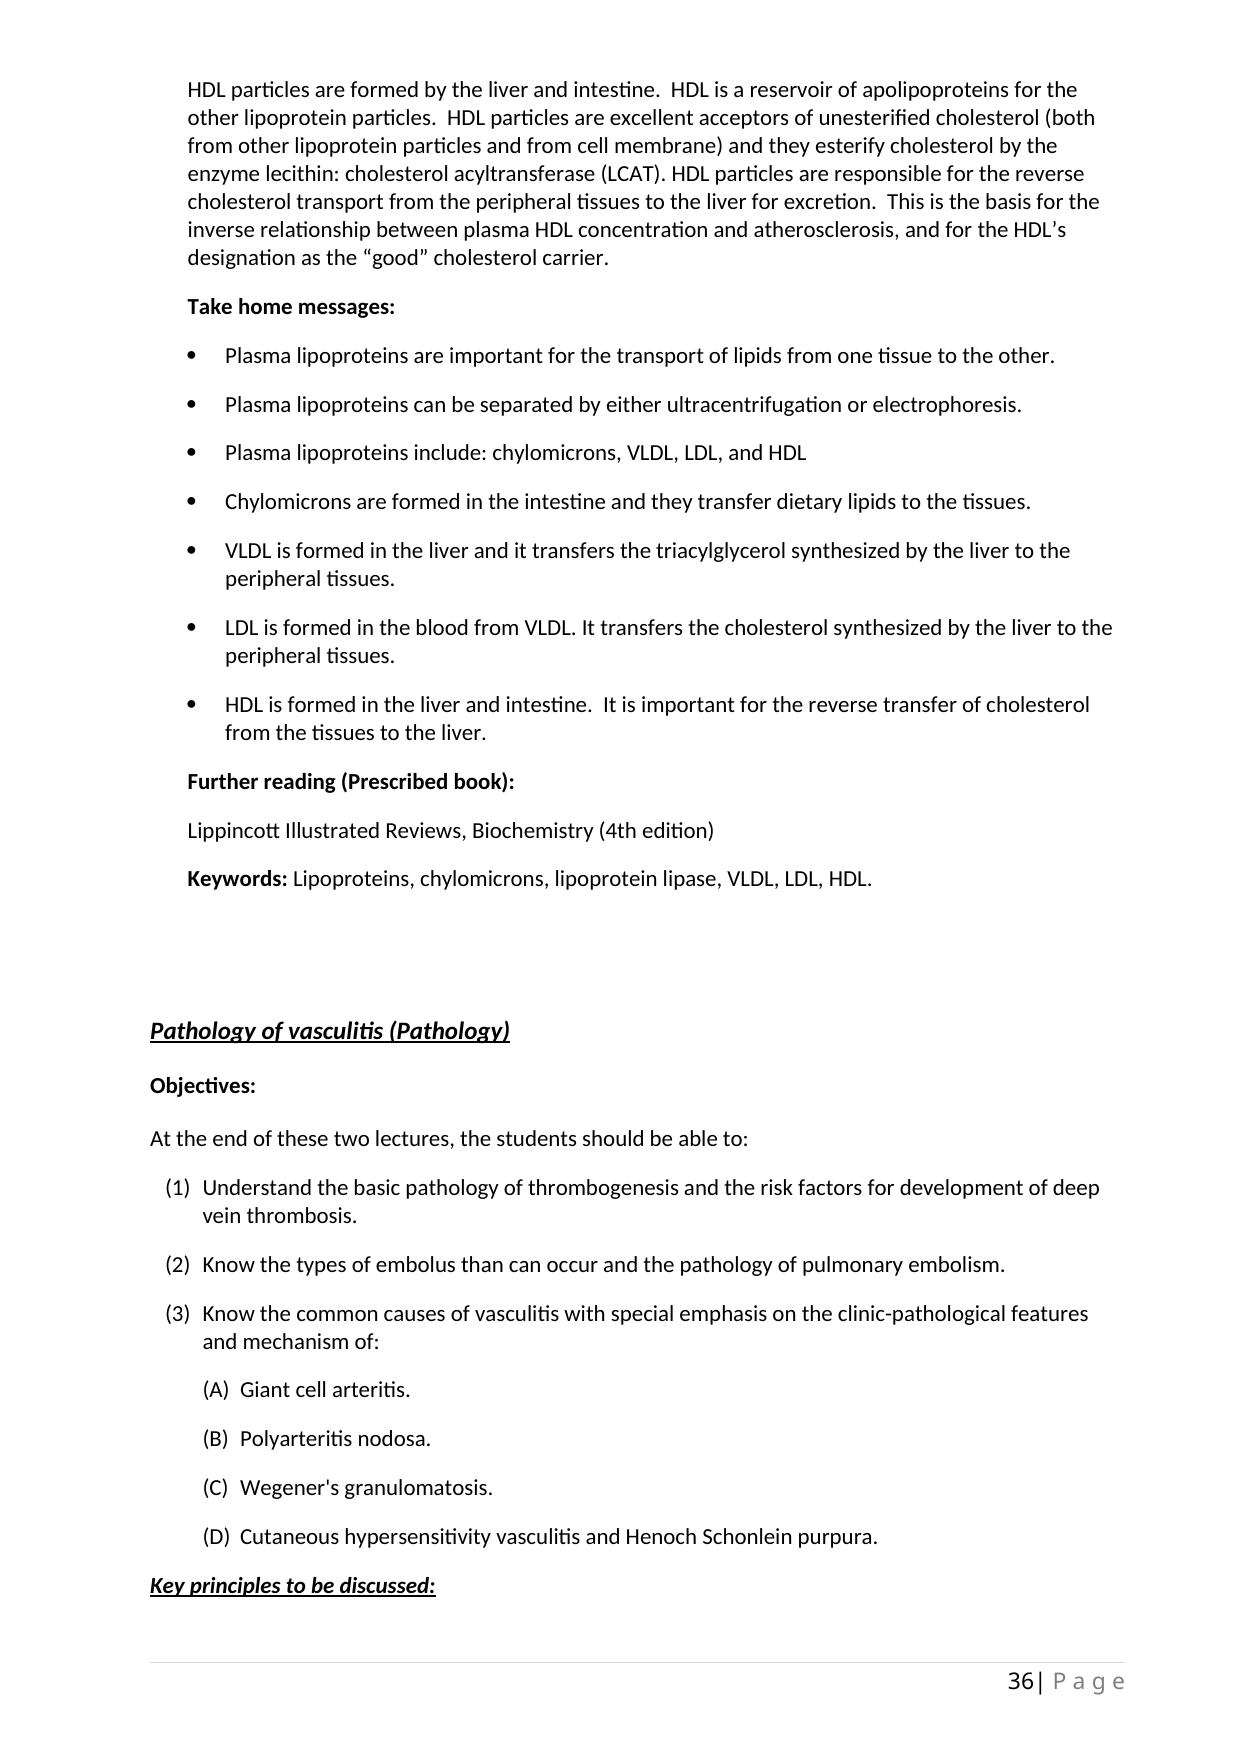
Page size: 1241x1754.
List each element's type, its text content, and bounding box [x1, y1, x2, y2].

text Further reading (Prescribed book): [187, 767, 1125, 795]
text Keywords: Lipoproteins, chylomicrons, lipoprotein lipase, VLDL, LDL, HDL. [187, 864, 1125, 893]
text At the end of these two lectures, the students should be able to: [150, 1124, 1125, 1152]
text HDL particles are formed by the liver and intestine. HDL is a reservoir of apolipoproteins for the other lipoprotein particles. HDL particles are excellent acceptors of unesterified cholesterol (both from other lipoprotein particles and from cell membrane) and they esterify cholesterol by the enzyme lecithin: cholesterol acyltransferase (LCAT). HDL particles are responsible for the reverse cholesterol transport from the peripheral tissues to the liver for excretion. This is the basis for the inverse relationship between plasma HDL concentration and atherosclerosis, and for the HDL’s designation as the “good” cholesterol carrier. [187, 75, 1125, 271]
list Plasma lipoproteins include: chylomicrons, VLDL, LDL, and HDL [187, 438, 1125, 467]
list Giant cell arteritis. [202, 1376, 1125, 1404]
list LDL is formed in the blood from VLDL. It transfers the cholesterol synthesized by the liver to the peripheral tissues. [187, 613, 1125, 669]
text Pathology of vasculitis (Pathology) [150, 1015, 1125, 1046]
text Key principles to be discussed: [150, 1571, 1125, 1599]
list Know the types of embolus than can occur and the pathology of pulmonary embolism. [165, 1250, 1125, 1278]
list Wegener's granulomatosis. [202, 1473, 1125, 1501]
text Lippincott Illustrated Reviews, Biochemistry (4th edition) [187, 816, 1125, 844]
list Understand the basic pathology of thrombogenesis and the risk factors for development of deep vein thrombosis. [165, 1173, 1125, 1229]
list Know the common causes of vasculitis with special emphasis on the clinic-pathological features and mechanism of: [165, 1299, 1125, 1355]
list Cutaneous hypersensitivity vasculitis and Henoch Schonlein purpura. [202, 1522, 1125, 1550]
text Take home messages: [187, 292, 1125, 320]
list Plasma lipoproteins are important for the transport of lipids from one tissue to the other. [187, 341, 1125, 369]
list HDL is formed in the liver and intestine. It is important for the reverse transfer of cholesterol from the tissues to the liver. [187, 690, 1125, 746]
list Chylomicrons are formed in the intestine and they transfer dietary lipids to the tissues. [187, 487, 1125, 515]
text Objectives: [150, 1071, 1125, 1099]
list VLDL is formed in the liver and it transfers the triacylglycerol synthesized by the liver to the peripheral tissues. [187, 536, 1125, 592]
list Plasma lipoproteins can be separated by either ultracentrifugation or electrophoresis. [187, 390, 1125, 418]
list Polyarteritis nodosa. [202, 1424, 1125, 1452]
